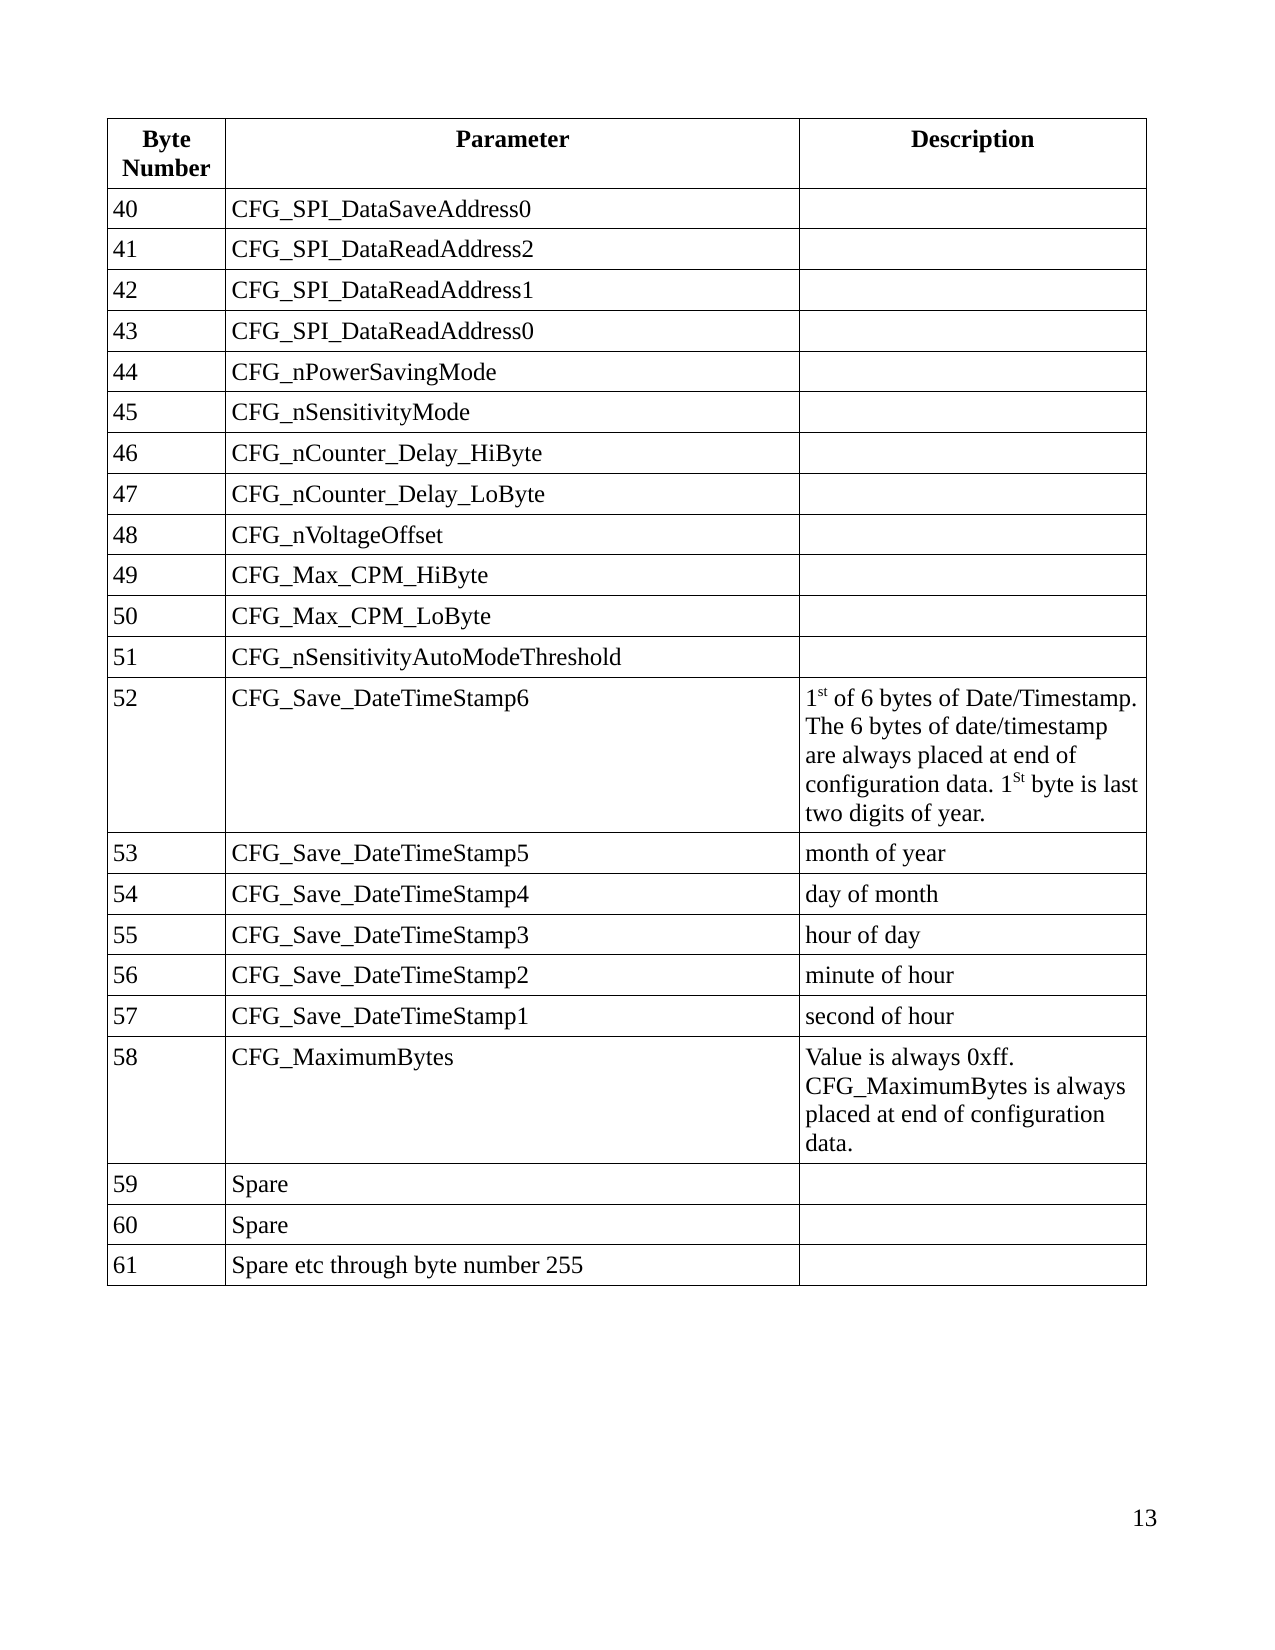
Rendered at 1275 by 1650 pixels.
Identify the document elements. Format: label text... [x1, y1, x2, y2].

table_cell 42 [108, 270, 225, 310]
table_cell [800, 555, 1146, 595]
table_cell CFG_Save_DateTimeStamp5 [226, 833, 799, 873]
table_cell [800, 1245, 1146, 1285]
table_cell 53 [108, 833, 225, 873]
table_cell 59 [108, 1164, 225, 1203]
table_cell 45 [108, 392, 225, 432]
table_cell 40 [108, 189, 225, 228]
table_cell CFG_nCounter_Delay_HiByte [226, 433, 799, 473]
table_cell [800, 352, 1146, 391]
table_cell CFG_SPI_DataReadAddress1 [226, 270, 799, 310]
table_cell CFG_nSensitivityAutoModeThreshold [226, 637, 799, 676]
table_cell 56 [108, 955, 225, 995]
table_cell 50 [108, 596, 225, 636]
table_cell [800, 189, 1146, 228]
table_cell hour of day [800, 915, 1146, 954]
table_cell 49 [108, 555, 225, 595]
table_cell day of month [800, 874, 1146, 913]
table_cell CFG_Save_DateTimeStamp4 [226, 874, 799, 913]
table_cell [800, 392, 1146, 432]
table_cell CFG_SPI_DataSaveAddress0 [226, 189, 799, 228]
table_cell CFG_SPI_DataReadAddress0 [226, 311, 799, 351]
table_cell second of hour [800, 996, 1146, 1036]
table_cell CFG_nPowerSavingMode [226, 352, 799, 391]
table_header Byte Number [108, 119, 225, 188]
table_cell CFG_Max_CPM_LoByte [226, 596, 799, 636]
table_cell 44 [108, 352, 225, 391]
table_cell 54 [108, 874, 225, 913]
table_header Parameter [226, 119, 799, 188]
table_cell CFG_nVoltageOffset [226, 515, 799, 554]
table_cell CFG_nSensitivityMode [226, 392, 799, 432]
table_cell CFG_Max_CPM_HiByte [226, 555, 799, 595]
table_cell Spare [226, 1205, 799, 1244]
table_cell Spare [226, 1164, 799, 1203]
table_cell [800, 637, 1146, 676]
table_cell [800, 311, 1146, 351]
table_cell CFG_nCounter_Delay_LoByte [226, 474, 799, 513]
table_cell 61 [108, 1245, 225, 1285]
table_cell 57 [108, 996, 225, 1036]
table_cell 52 [108, 678, 225, 832]
table_cell [800, 1205, 1146, 1244]
table_cell 46 [108, 433, 225, 473]
table_cell 1st of 6 bytes of Date/Timestamp. The 6 bytes of date/timestamp are always placed at end of configuration data. 1St byte is last two digits of year. [800, 678, 1146, 832]
table_cell CFG_Save_DateTimeStamp3 [226, 915, 799, 954]
table_header Description [800, 119, 1146, 188]
table_cell Value is always 0xff. CFG_MaximumBytes is always placed at end of configuration data. [800, 1037, 1146, 1163]
table_cell 55 [108, 915, 225, 954]
table_cell 43 [108, 311, 225, 351]
table_cell CFG_SPI_DataReadAddress2 [226, 229, 799, 269]
table_cell [800, 596, 1146, 636]
table_cell [800, 515, 1146, 554]
table_cell CFG_Save_DateTimeStamp2 [226, 955, 799, 995]
table_cell [800, 474, 1146, 513]
table_cell 58 [108, 1037, 225, 1163]
table_cell minute of hour [800, 955, 1146, 995]
table_cell 60 [108, 1205, 225, 1244]
table_cell 51 [108, 637, 225, 676]
table_cell [800, 229, 1146, 269]
table_cell CFG_MaximumBytes [226, 1037, 799, 1163]
table_cell 48 [108, 515, 225, 554]
table_cell month of year [800, 833, 1146, 873]
table_cell 41 [108, 229, 225, 269]
table_cell CFG_Save_DateTimeStamp1 [226, 996, 799, 1036]
table_cell [800, 270, 1146, 310]
table_cell [800, 1164, 1146, 1203]
table_cell Spare etc through byte number 255 [226, 1245, 799, 1285]
table_cell [800, 433, 1146, 473]
table_cell CFG_Save_DateTimeStamp6 [226, 678, 799, 832]
table_cell 47 [108, 474, 225, 513]
